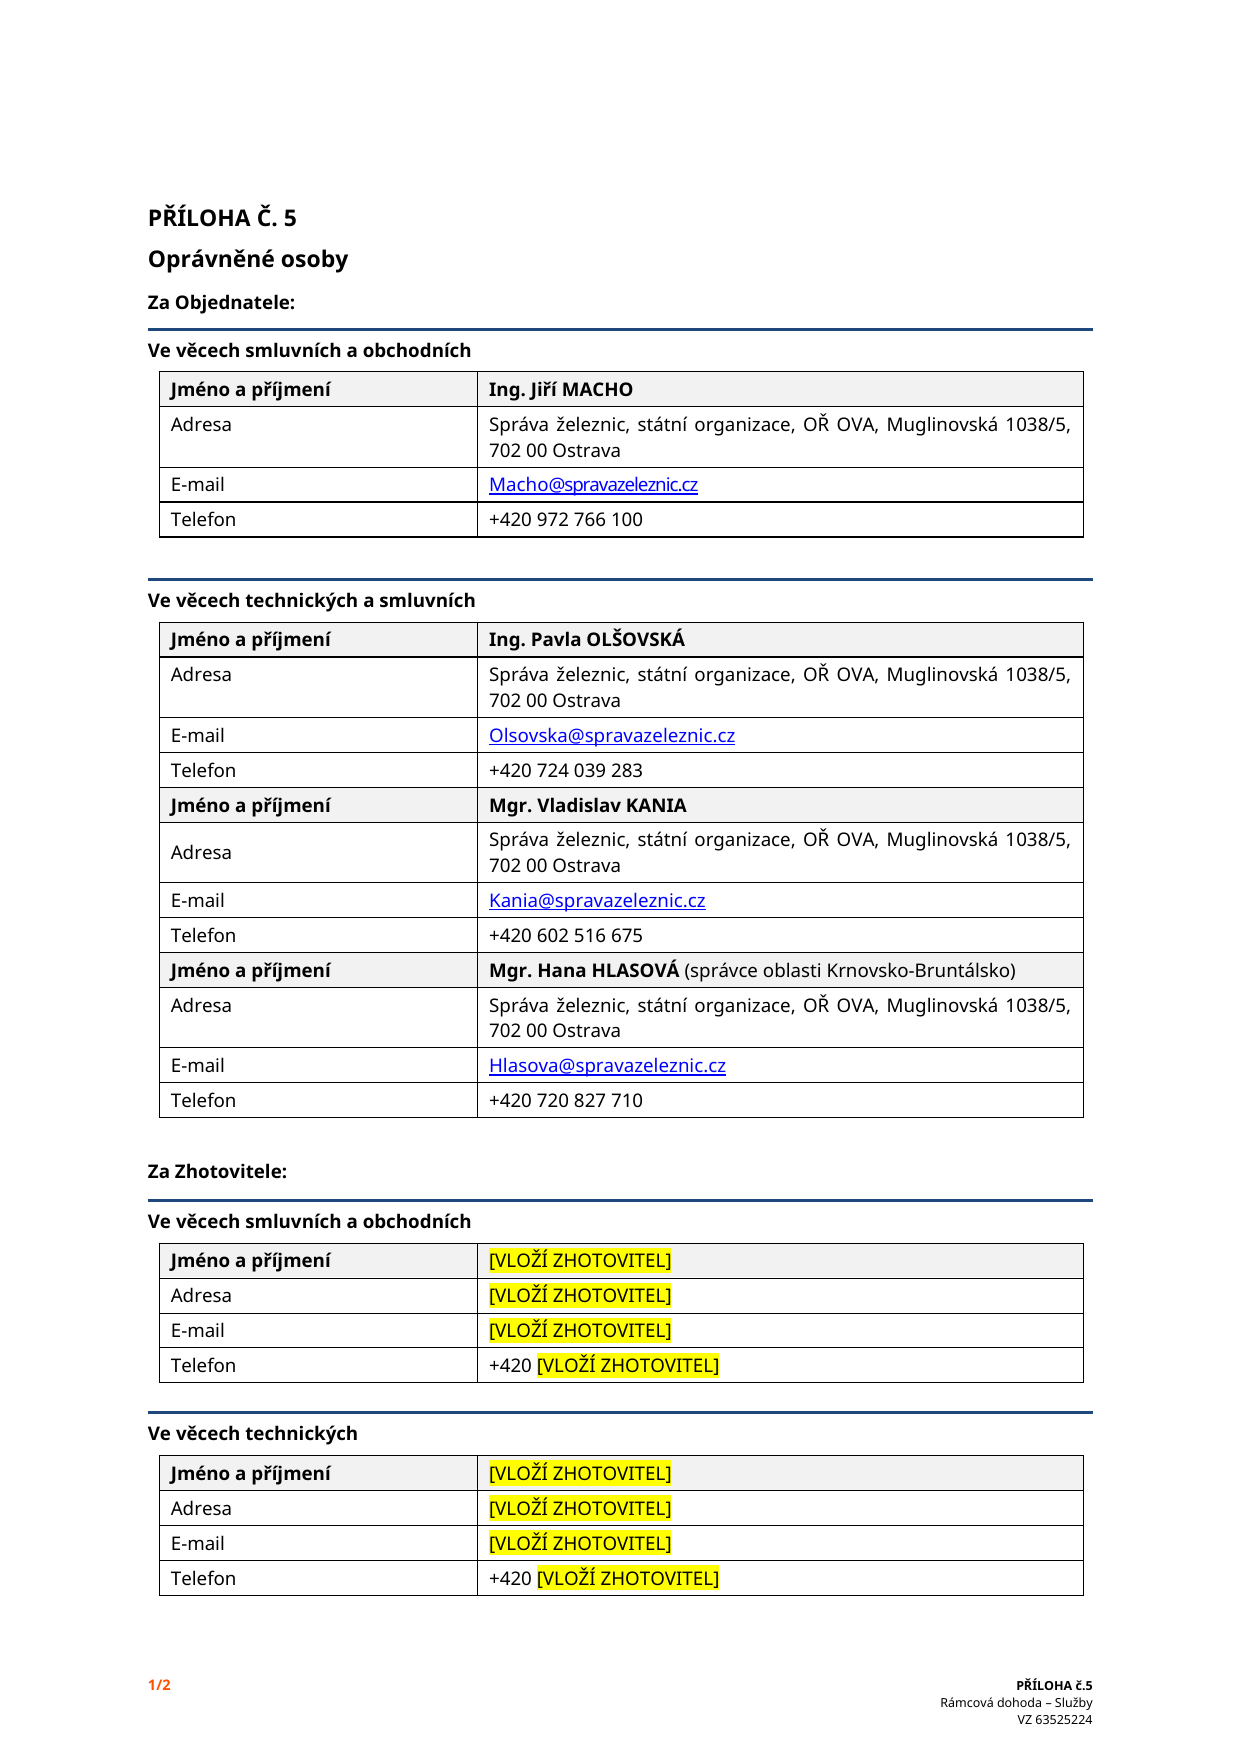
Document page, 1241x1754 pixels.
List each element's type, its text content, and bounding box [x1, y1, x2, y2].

table_cell +420 [VLOŽÍ ZHOTOVITEL] [478, 1561, 1083, 1594]
table_cell Adresa [160, 1279, 477, 1312]
table_cell E-mail [160, 468, 477, 501]
text Ve věcech technických a smluvních [148, 581, 1093, 613]
table_header Jméno a příjmení [160, 623, 477, 656]
table_cell Olsovska@spravazeleznic.cz [478, 718, 1083, 752]
table_cell +420 724 039 283 [478, 753, 1083, 787]
table_cell Telefon [160, 753, 477, 787]
table_cell [VLOŽÍ ZHOTOVITEL] [478, 1526, 1083, 1559]
table_header Ing. Pavla OLŠOVSKÁ [478, 623, 1083, 656]
table_cell Telefon [160, 1083, 477, 1117]
table_cell Telefon [160, 503, 477, 536]
table_cell +420 972 766 100 [478, 503, 1083, 536]
table_header Jméno a příjmení [160, 1456, 477, 1490]
table_cell Adresa [160, 407, 477, 467]
text PŘíloha č. 5 [148, 203, 1093, 232]
table_header [VLOŽÍ ZHOTOVITEL] [478, 1244, 1083, 1277]
table_cell Macho@spravazeleznic.cz [478, 468, 1083, 501]
text Ve věcech technických [148, 1414, 1093, 1446]
table_header Jméno a příjmení [160, 372, 477, 406]
table_cell Mgr. Hana HLASOVÁ (správce oblasti Krnovsko-Bruntálsko) [478, 953, 1083, 987]
text Ve věcech smluvních a obchodních [148, 331, 1093, 362]
table_cell Správa železnic, státní organizace, OŘ OVA, Muglinovská 1038/5, 702 00 Ostrava [478, 988, 1083, 1047]
table_header Jméno a příjmení [160, 1244, 477, 1277]
table_cell Správa železnic, státní organizace, OŘ OVA, Muglinovská 1038/5, 702 00 Ostrava [478, 823, 1083, 882]
table_cell E-mail [160, 1526, 477, 1559]
table_cell +420 720 827 710 [478, 1083, 1083, 1117]
text Za Zhotovitele: [148, 1158, 1093, 1184]
table_cell Adresa [160, 1491, 477, 1525]
table_cell Telefon [160, 1561, 477, 1594]
table_cell Adresa [160, 823, 477, 882]
table_cell Jméno a příjmení [160, 953, 477, 987]
table_cell Adresa [160, 988, 477, 1047]
table_cell E-mail [160, 718, 477, 752]
table_cell Telefon [160, 1348, 477, 1382]
table_cell Správa železnic, státní organizace, OŘ OVA, Muglinovská 1038/5, 702 00 Ostrava [478, 407, 1083, 467]
table_cell [VLOŽÍ ZHOTOVITEL] [478, 1279, 1083, 1312]
table_header Ing. Jiří MACHO [478, 372, 1083, 406]
table_cell E-mail [160, 1314, 477, 1347]
text Oprávněné osoby [148, 244, 1093, 273]
table_cell E-mail [160, 1048, 477, 1082]
table_cell Adresa [160, 658, 477, 717]
table_header [VLOŽÍ ZHOTOVITEL] [478, 1456, 1083, 1490]
table_cell Telefon [160, 918, 477, 952]
table_cell +420 602 516 675 [478, 918, 1083, 952]
table_cell Správa železnic, státní organizace, OŘ OVA, Muglinovská 1038/5, 702 00 Ostrava [478, 658, 1083, 717]
text Ve věcech smluvních a obchodních [148, 1202, 1093, 1234]
table_cell Hlasova@spravazeleznic.cz [478, 1048, 1083, 1082]
table_cell Mgr. Vladislav KANIA [478, 788, 1083, 822]
table_cell [VLOŽÍ ZHOTOVITEL] [478, 1491, 1083, 1525]
table_cell Kania@spravazeleznic.cz [478, 883, 1083, 917]
table_cell [VLOŽÍ ZHOTOVITEL] [478, 1314, 1083, 1347]
table_cell E-mail [160, 883, 477, 917]
table_cell +420 [VLOŽÍ ZHOTOVITEL] [478, 1348, 1083, 1382]
text Za Objednatele: [148, 286, 1093, 315]
table_cell Jméno a příjmení [160, 788, 477, 822]
